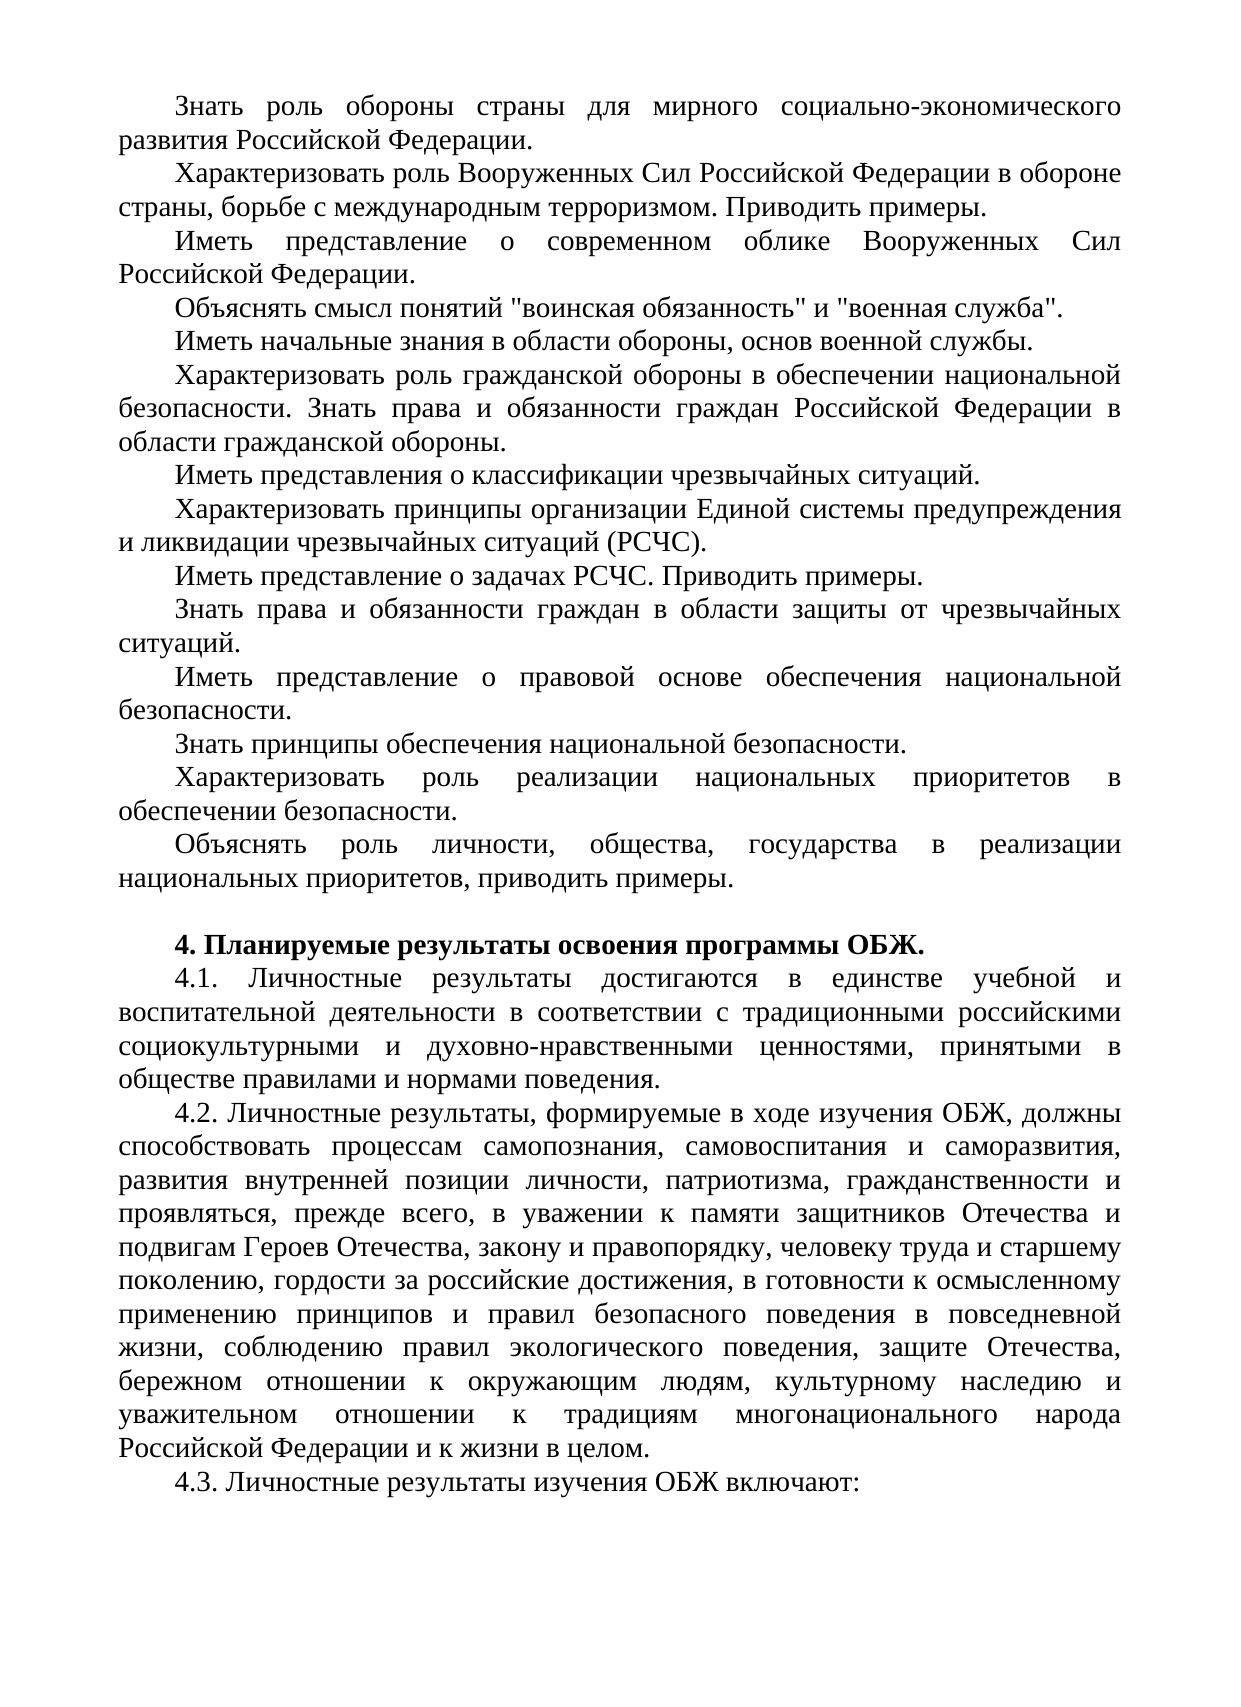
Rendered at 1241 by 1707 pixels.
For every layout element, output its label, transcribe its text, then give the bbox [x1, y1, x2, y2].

text Знать права и обязанности граждан в области защиты от чрезвычайных ситуаций. [118, 592, 1122, 659]
text Характеризовать принципы организации Единой системы предупреждения и ликвидации чрезвычайных ситуаций (РСЧС). [118, 491, 1122, 558]
text Знать роль обороны страны для мирного социально-экономического развития Российской Федерации. [118, 88, 1122, 156]
text 4.2. Личностные результаты, формируемые в ходе изучения ОБЖ, должны способствовать процессам самопознания, самовоспитания и саморазвития, развития внутренней позиции личности, патриотизма, гражданственности и проявляться, прежде всего, в уважении к памяти защитников Отечества и подвигам Героев Отечества, закону и правопорядку, человеку труда и старшему поколению, гордости за российские достижения, в готовности к осмысленному применению принципов и правил безопасного поведения в повседневной жизни, соблюдению правил экологического поведения, защите Отечества, бережном отношении к окружающим людям, культурному наследию и уважительном отношении к традициям многонационального народа Российской Федерации и к жизни в целом. [118, 1095, 1122, 1464]
text Иметь представление о задачах РСЧС. Приводить примеры. [118, 558, 1122, 592]
text Характеризовать роль реализации национальных приоритетов в обеспечении безопасности. [118, 759, 1122, 826]
text Иметь начальные знания в области обороны, основ военной службы. [118, 323, 1122, 357]
text 4.1. Личностные результаты достигаются в единстве учебной и воспитательной деятельности в соответствии с традиционными российскими социокультурными и духовно-нравственными ценностями, принятыми в обществе правилами и нормами поведения. [118, 961, 1122, 1095]
text Характеризовать роль гражданской обороны в обеспечении национальной безопасности. Знать права и обязанности граждан Российской Федерации в области гражданской обороны. [118, 357, 1122, 457]
text Характеризовать роль Вооруженных Сил Российской Федерации в обороне страны, борьбе с международным терроризмом. Приводить примеры. [118, 156, 1122, 223]
text Иметь представление о современном облике Вооруженных Сил Российской Федерации. [118, 223, 1122, 290]
text Иметь представление о правовой основе обеспечения национальной безопасности. [118, 659, 1122, 726]
text 4. Планируемые результаты освоения программы ОБЖ. [118, 927, 1122, 961]
text Объяснять роль личности, общества, государства в реализации национальных приоритетов, приводить примеры. [118, 826, 1122, 893]
text Иметь представления о классификации чрезвычайных ситуаций. [118, 457, 1122, 491]
text Объяснять смысл понятий "воинская обязанность" и "военная служба". [118, 290, 1122, 323]
text Знать принципы обеспечения национальной безопасности. [118, 726, 1122, 759]
text 4.3. Личностные результаты изучения ОБЖ включают: [118, 1464, 1122, 1497]
